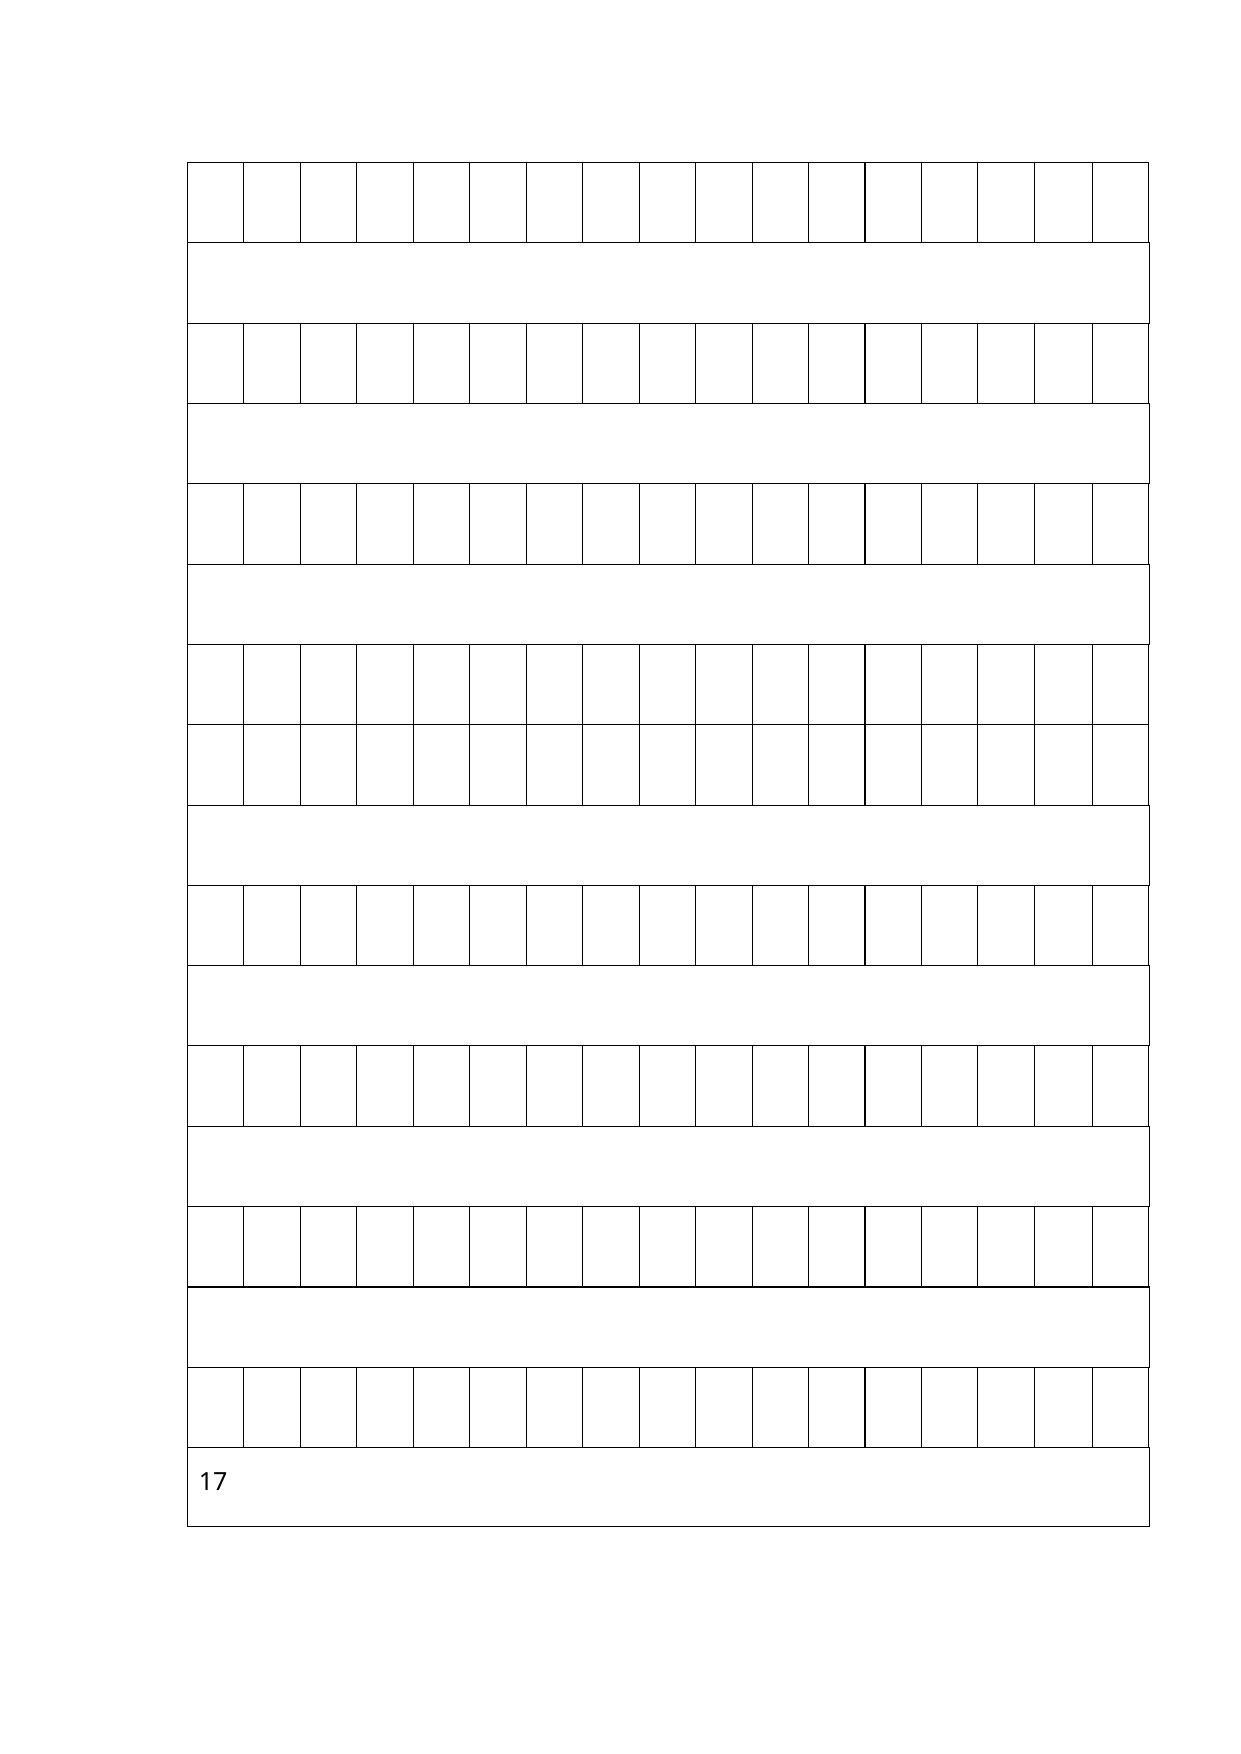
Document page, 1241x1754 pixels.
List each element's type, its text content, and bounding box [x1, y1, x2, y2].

table_cell [583, 1046, 639, 1126]
table_cell [527, 886, 582, 965]
table_cell [188, 1127, 1149, 1206]
table_cell [357, 163, 413, 242]
table_cell [470, 484, 526, 563]
table_cell [696, 163, 752, 242]
table_cell [696, 1368, 752, 1447]
table_cell [188, 725, 243, 804]
table_cell [753, 484, 808, 563]
table_cell [1035, 1207, 1092, 1286]
table_cell [188, 1368, 243, 1447]
table_cell [1093, 484, 1148, 563]
table_cell [357, 484, 413, 563]
table_cell [922, 484, 977, 563]
table_cell [527, 1207, 582, 1286]
table_cell [414, 1207, 469, 1286]
table_cell [527, 725, 582, 804]
table_cell [357, 1368, 413, 1447]
table_cell [809, 886, 864, 965]
table_cell [1093, 163, 1148, 242]
table_cell [583, 886, 639, 965]
table_cell [922, 645, 977, 724]
table_cell [1093, 1368, 1148, 1447]
table_cell [188, 886, 243, 965]
table_cell [188, 1207, 243, 1286]
table_cell [1093, 645, 1148, 724]
table_cell [640, 163, 695, 242]
table_cell [188, 484, 243, 563]
table_cell [188, 243, 1149, 323]
table_cell [978, 725, 1034, 804]
table_cell [244, 645, 300, 724]
table_cell [414, 484, 469, 563]
table_cell [188, 324, 243, 403]
table_cell [301, 163, 356, 242]
table_cell [922, 1046, 977, 1126]
table_cell [978, 163, 1034, 242]
table_cell [414, 725, 469, 804]
table_cell [527, 645, 582, 724]
table_cell [244, 1368, 300, 1447]
table_cell [414, 645, 469, 724]
table_cell [1035, 1046, 1092, 1126]
table_cell [809, 1207, 864, 1286]
table_cell [978, 645, 1034, 724]
table_cell [866, 645, 921, 724]
table_cell [527, 484, 582, 563]
table_cell [583, 163, 639, 242]
table_cell [188, 565, 1149, 644]
table_cell [301, 324, 356, 403]
table_cell [809, 324, 864, 403]
table_cell [809, 645, 864, 724]
table_cell [357, 725, 413, 804]
table_cell [640, 1207, 695, 1286]
table_cell [866, 1207, 921, 1286]
table_cell [583, 1207, 639, 1286]
table_cell [188, 404, 1149, 483]
table_cell 17 [188, 1448, 1149, 1526]
table_cell [753, 645, 808, 724]
table_cell [301, 1368, 356, 1447]
table_cell [922, 163, 977, 242]
table_cell [1035, 645, 1092, 724]
table_cell [244, 324, 300, 403]
table_cell [470, 324, 526, 403]
table_cell [470, 163, 526, 242]
table_cell [357, 645, 413, 724]
table_cell [753, 886, 808, 965]
table_cell [188, 1046, 243, 1126]
table_cell [978, 1207, 1034, 1286]
table_cell [1035, 163, 1092, 242]
table_cell [696, 1207, 752, 1286]
table_cell [696, 725, 752, 804]
table_cell [753, 324, 808, 403]
table_cell [583, 484, 639, 563]
table_cell [640, 886, 695, 965]
table_cell [809, 484, 864, 563]
table_cell [753, 163, 808, 242]
table_cell [809, 1046, 864, 1126]
table_cell [470, 1207, 526, 1286]
table_cell [753, 1046, 808, 1126]
table_cell [640, 1368, 695, 1447]
table_cell [640, 324, 695, 403]
table_cell [188, 163, 243, 242]
table_cell [1035, 484, 1092, 563]
table_cell [414, 886, 469, 965]
table_cell [583, 725, 639, 804]
table_cell [640, 1046, 695, 1126]
table_cell [922, 1207, 977, 1286]
table_cell [866, 324, 921, 403]
table_cell [244, 1207, 300, 1286]
table_cell [527, 1368, 582, 1447]
table_cell [753, 1207, 808, 1286]
table_cell [922, 886, 977, 965]
table_cell [1093, 725, 1148, 804]
table_cell [301, 886, 356, 965]
table_cell [753, 1368, 808, 1447]
table_cell [696, 645, 752, 724]
table_cell [866, 484, 921, 563]
table_cell [357, 1207, 413, 1286]
table_cell [414, 1046, 469, 1126]
table_cell [1093, 324, 1148, 403]
table_cell [414, 324, 469, 403]
table_cell [696, 886, 752, 965]
table_cell [640, 484, 695, 563]
table_cell [1093, 886, 1148, 965]
table_cell [1035, 324, 1092, 403]
table_cell [922, 1368, 977, 1447]
table_cell [866, 163, 921, 242]
table_cell [809, 163, 864, 242]
table_cell [244, 725, 300, 804]
table_cell [696, 484, 752, 563]
table_cell [583, 324, 639, 403]
table_cell [978, 484, 1034, 563]
table_cell [301, 1207, 356, 1286]
table_cell [640, 725, 695, 804]
table_cell [357, 324, 413, 403]
table_cell [301, 645, 356, 724]
table_cell [640, 645, 695, 724]
table_cell [301, 725, 356, 804]
table_cell [866, 1368, 921, 1447]
table_cell [470, 725, 526, 804]
table_cell [922, 725, 977, 804]
table_cell [244, 484, 300, 563]
table_cell [244, 163, 300, 242]
table_cell [244, 886, 300, 965]
table_cell [1035, 886, 1092, 965]
table_cell [357, 1046, 413, 1126]
table_cell [301, 1046, 356, 1126]
table_cell [244, 1046, 300, 1126]
table_cell [470, 1368, 526, 1447]
table_cell [527, 163, 582, 242]
table_cell [527, 324, 582, 403]
table_cell [527, 1046, 582, 1126]
table_cell [809, 725, 864, 804]
table_cell [696, 1046, 752, 1126]
table_cell [809, 1368, 864, 1447]
table_cell [1035, 725, 1092, 804]
table_cell [1035, 1368, 1092, 1447]
table_cell [753, 725, 808, 804]
table_cell [470, 886, 526, 965]
table_cell [696, 324, 752, 403]
table_cell [978, 1046, 1034, 1126]
table_cell [357, 886, 413, 965]
table_cell [188, 806, 1149, 885]
table_cell [978, 1368, 1034, 1447]
table_cell [470, 645, 526, 724]
table_cell [470, 1046, 526, 1126]
table_cell [1093, 1046, 1148, 1126]
table_cell [866, 886, 921, 965]
table_cell [188, 1288, 1149, 1367]
table_cell [188, 966, 1149, 1045]
table_cell [1093, 1207, 1148, 1286]
table_cell [922, 324, 977, 403]
table_cell [583, 645, 639, 724]
table_cell [583, 1368, 639, 1447]
table_cell [188, 645, 243, 724]
table_cell [978, 324, 1034, 403]
table_cell [866, 725, 921, 804]
table_cell [301, 484, 356, 563]
table_cell [978, 886, 1034, 965]
table_cell [414, 1368, 469, 1447]
table_cell [414, 163, 469, 242]
table_cell [866, 1046, 921, 1126]
